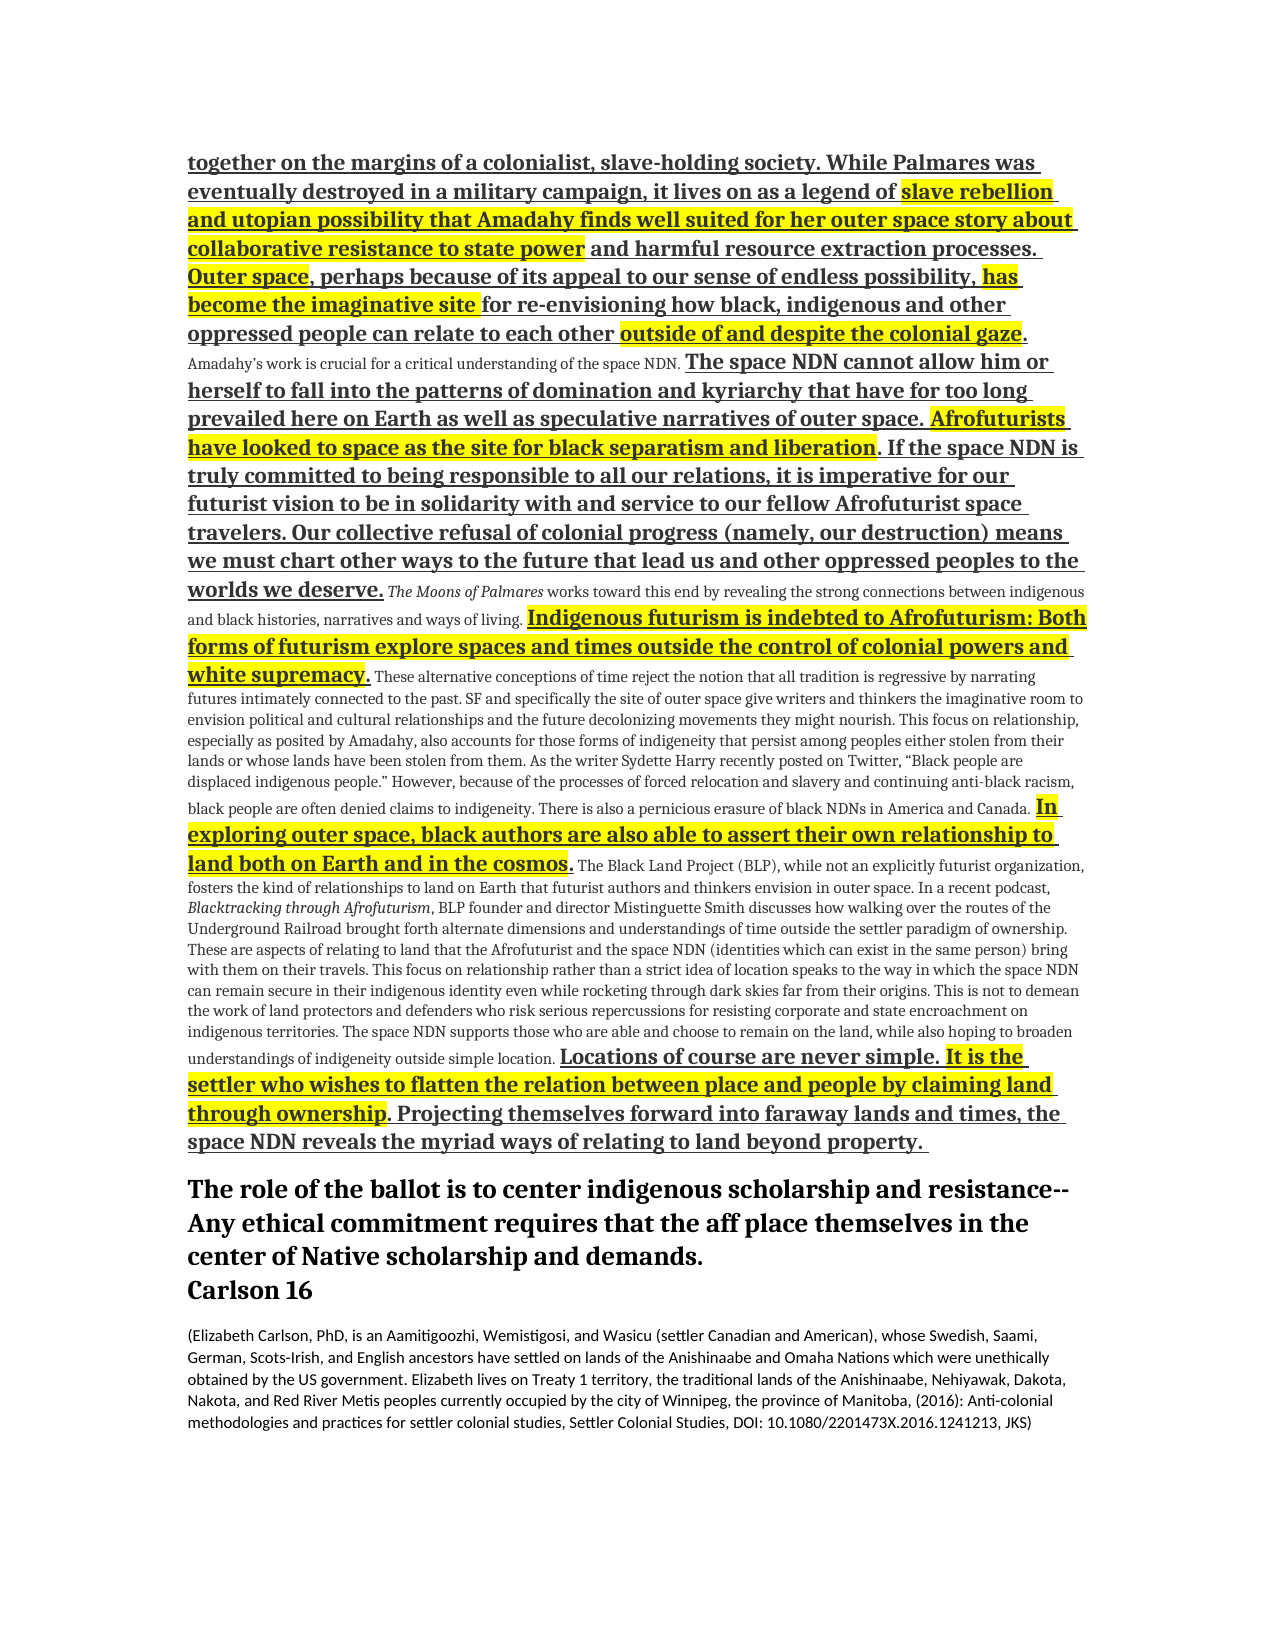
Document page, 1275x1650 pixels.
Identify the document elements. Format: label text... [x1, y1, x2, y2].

text (Elizabeth Carlson, PhD, is an Aamitigoozhi, Wemistigosi, and Wasicu (settler Canadian and American), whose Swedish, Saami, German, Scots-Irish, and English ancestors have settled on lands of the Anishinaabe and Omaha Nations which were unethically obtained by the US government. Elizabeth lives on Treaty 1 territory, the traditional lands of the Anishinaabe, Nehiyawak, Dakota, Nakota, and Red River Metis peoples currently occupied by the city of Winnipeg, the province of Manitoba, (2016): Anti-colonial methodologies and practices for settler colonial studies, Settler Colonial Studies, DOI: 10.1080/2201473X.2016.1241213, JKS) [187, 1325, 1087, 1433]
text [187, 150, 1087, 1155]
text Carlson 16 [187, 1275, 1087, 1306]
subtitle The role of the ballot is to center indigenous scholarship and resistance-- Any ethical commitment requires that the aff place themselves in the center of Native scholarship and demands. [187, 1174, 1087, 1272]
